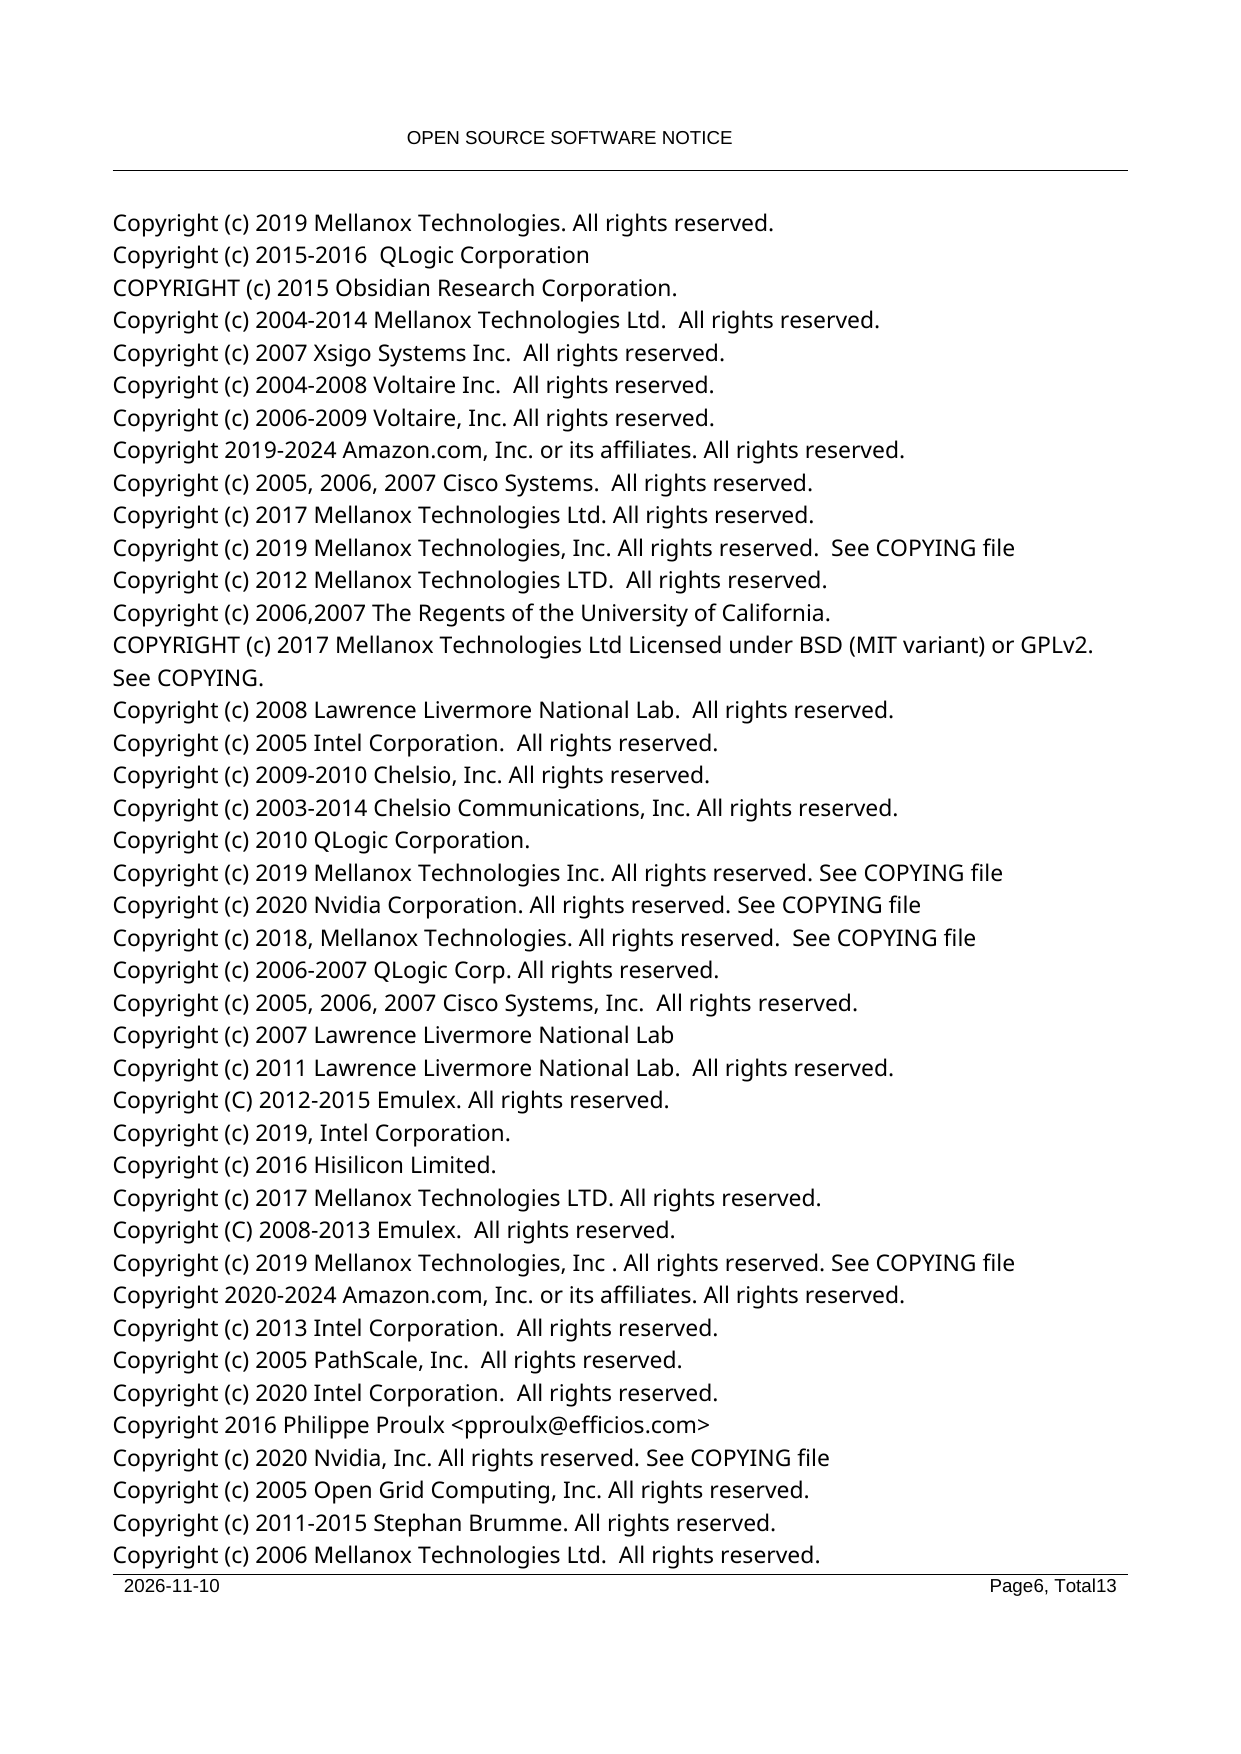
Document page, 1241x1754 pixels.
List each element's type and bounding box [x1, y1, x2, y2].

text [112, 206, 1128, 1571]
